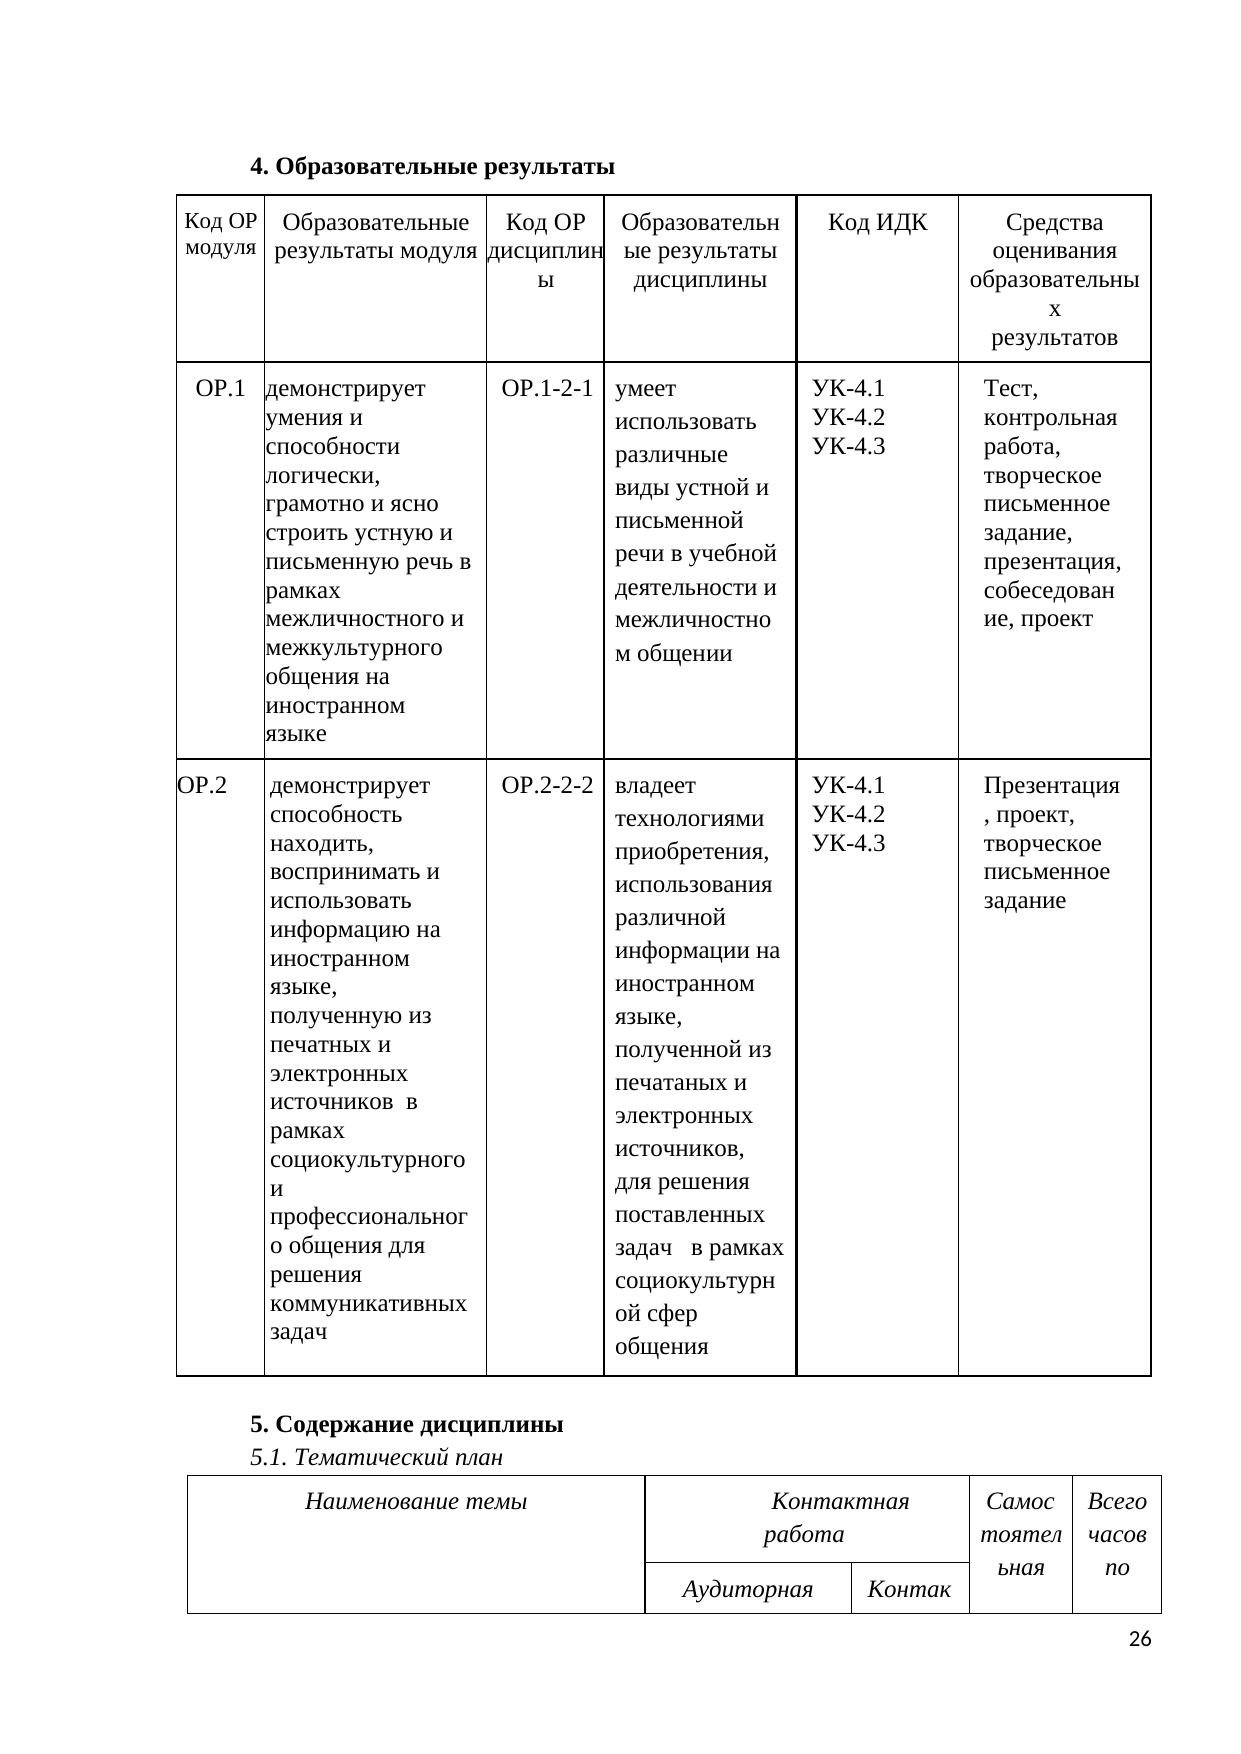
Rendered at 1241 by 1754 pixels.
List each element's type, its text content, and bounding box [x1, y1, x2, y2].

table_header Образовательные результаты дисциплины [605, 196, 795, 361]
table_header Всего часов по дисциплине [1073, 1476, 1161, 1613]
table_cell Аудиторная работа [646, 1563, 851, 1613]
table_header Код ИДК [798, 196, 958, 361]
table_cell ОР.1-2-1 [487, 363, 603, 758]
text 5. Содержание дисциплины [177, 1409, 1152, 1437]
table_cell демонстрирует умения и способности логически, грамотно и ясно строить устную и письменную речь в рамках межличностного и межкультурного общения на иностранном языке [265, 363, 486, 758]
table_cell ОР.2-2-2 [487, 760, 603, 1374]
table_cell Тест, контрольная работа, творческое письменное задание, презентация, собеседование, проект [959, 363, 1150, 758]
table_cell ОР.2 [177, 760, 264, 1374]
table_header Код ОР модуля [177, 196, 264, 361]
table_cell Презентация, проект, творческое письменное задание [959, 760, 1150, 1374]
table_cell УК-4.1 УК-4.2 УК-4.3 [798, 363, 958, 758]
table_header Код ОР дисциплины [487, 196, 603, 361]
table_header Образовательные результаты модуля [265, 196, 486, 361]
table_cell УК-4.1 УК-4.2 УК-4.3 [798, 760, 958, 1374]
table_cell демонстрирует способность находить, воспринимать и использовать информацию на иностранном языке, полученную из печатных и электронных источников в рамках социокультурного и профессионального общения для решения коммуникативных задач [265, 760, 486, 1374]
table_cell ОР.1 [177, 363, 264, 758]
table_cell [852, 1563, 969, 1613]
table_header Контактная работа [646, 1476, 969, 1562]
table_cell владеет технологиями приобретения, использования различной информации на иностранном языке, полученной из печатаных и электронных источников, для решения поставленных задач в рамках социокультурной сфер общения [605, 760, 795, 1374]
text 4. Образовательные результаты [177, 151, 1152, 180]
text 5.1. Тематический план [177, 1442, 1152, 1471]
table_cell умеет использовать различные виды устной и письменной речи в учебной деятельности и межличностном общении [605, 363, 795, 758]
table_header Наименование темы [188, 1476, 644, 1613]
table_header Самостоятельная работа/контроль [970, 1476, 1072, 1613]
table_header Средства оценивания образовательных результатов [959, 196, 1150, 361]
